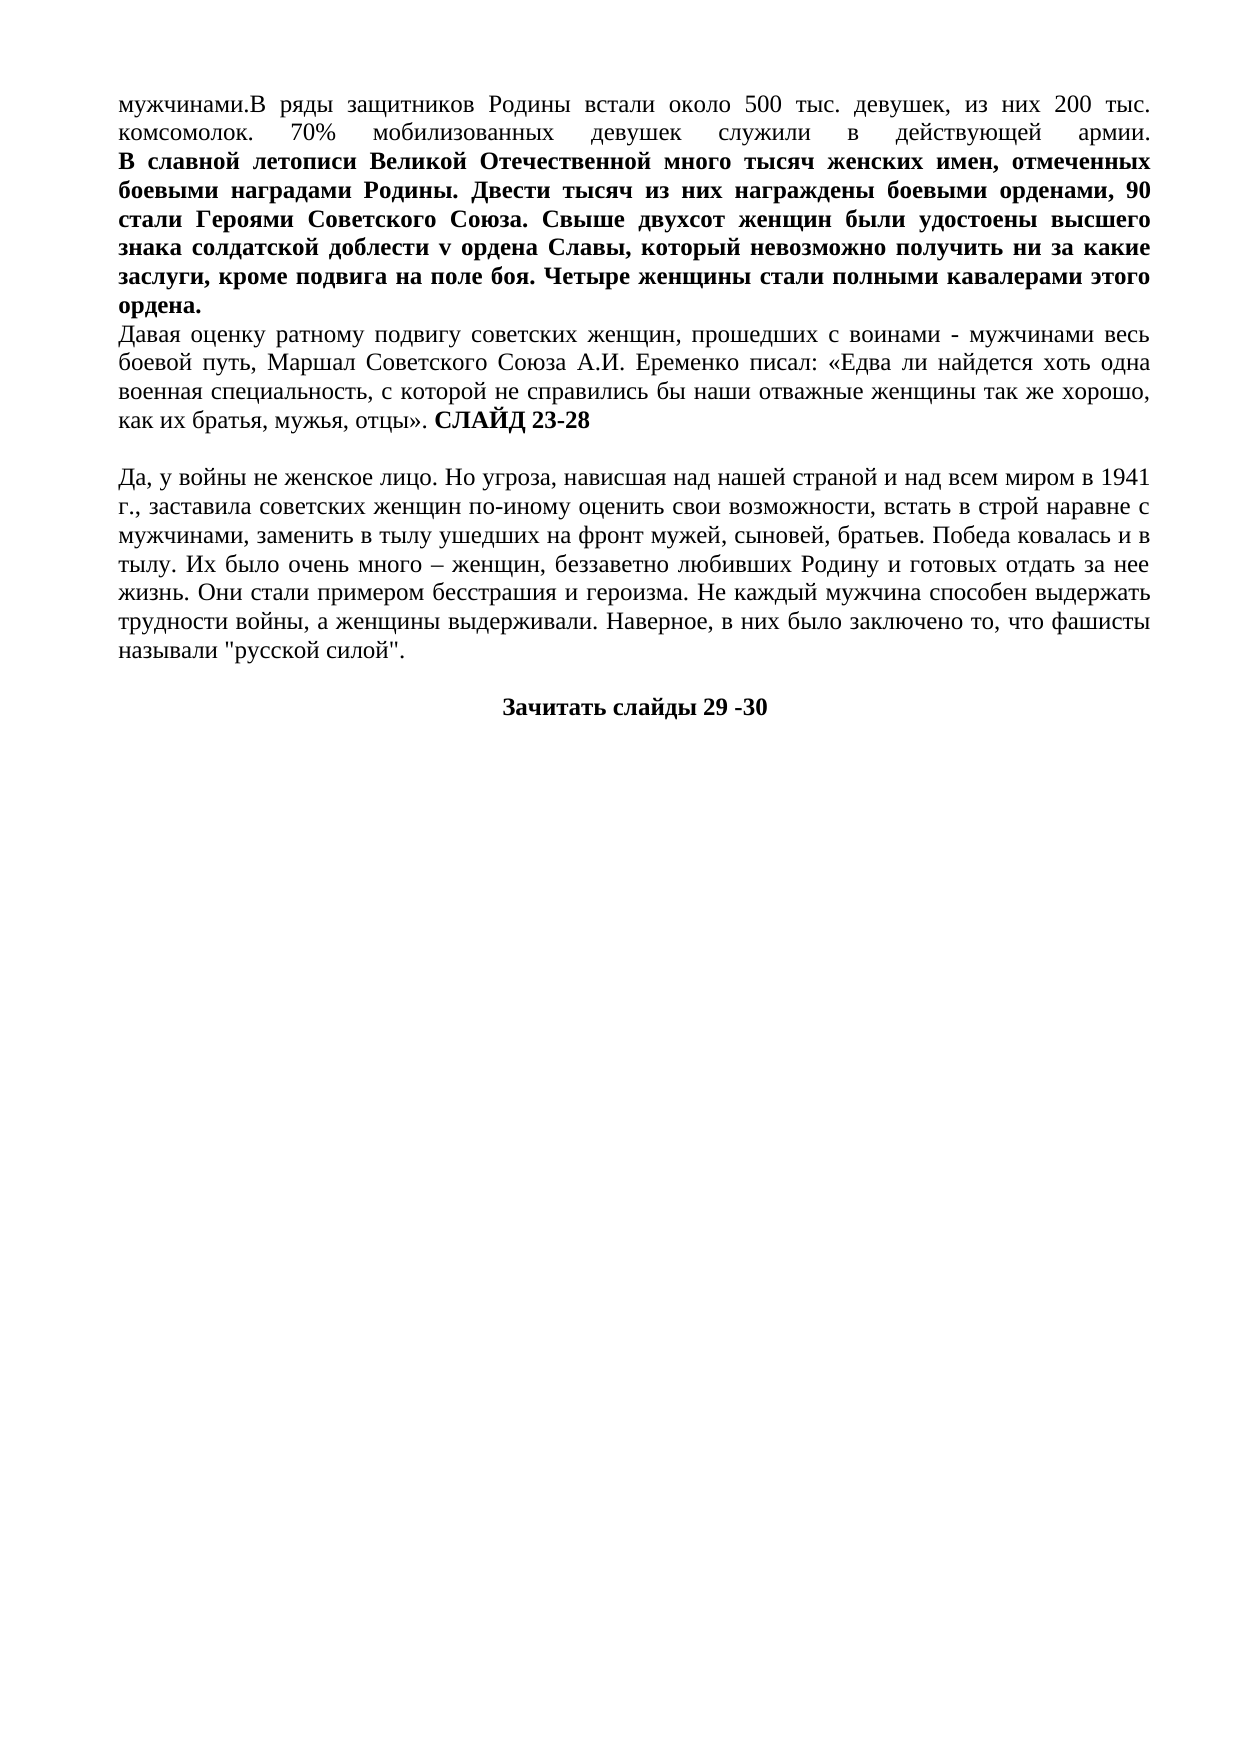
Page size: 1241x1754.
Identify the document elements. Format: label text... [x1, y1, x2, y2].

text Да, у войны не женское лицо. Но угроза, нависшая над нашей страной и над всем миром в 1941 г., заставила советских женщин по-иному оценить свои возможности, встать в строй наравне с мужчинами, заменить в тылу ушедших на фронт мужей, сыновей, братьев. Победа ковалась и в тылу. Их было очень много – женщин, беззаветно любивших Родину и готовых отдать за нее жизнь. Они стали примером бесстрашия и героизма. Не каждый мужчина способен выдержать трудности войны, а женщины выдерживали. Наверное, в них было заключено то, что фашисты называли "русской силой". [118, 462, 1152, 664]
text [118, 89, 1152, 434]
text Зачитать слайды 29 -30 [118, 692, 1152, 721]
